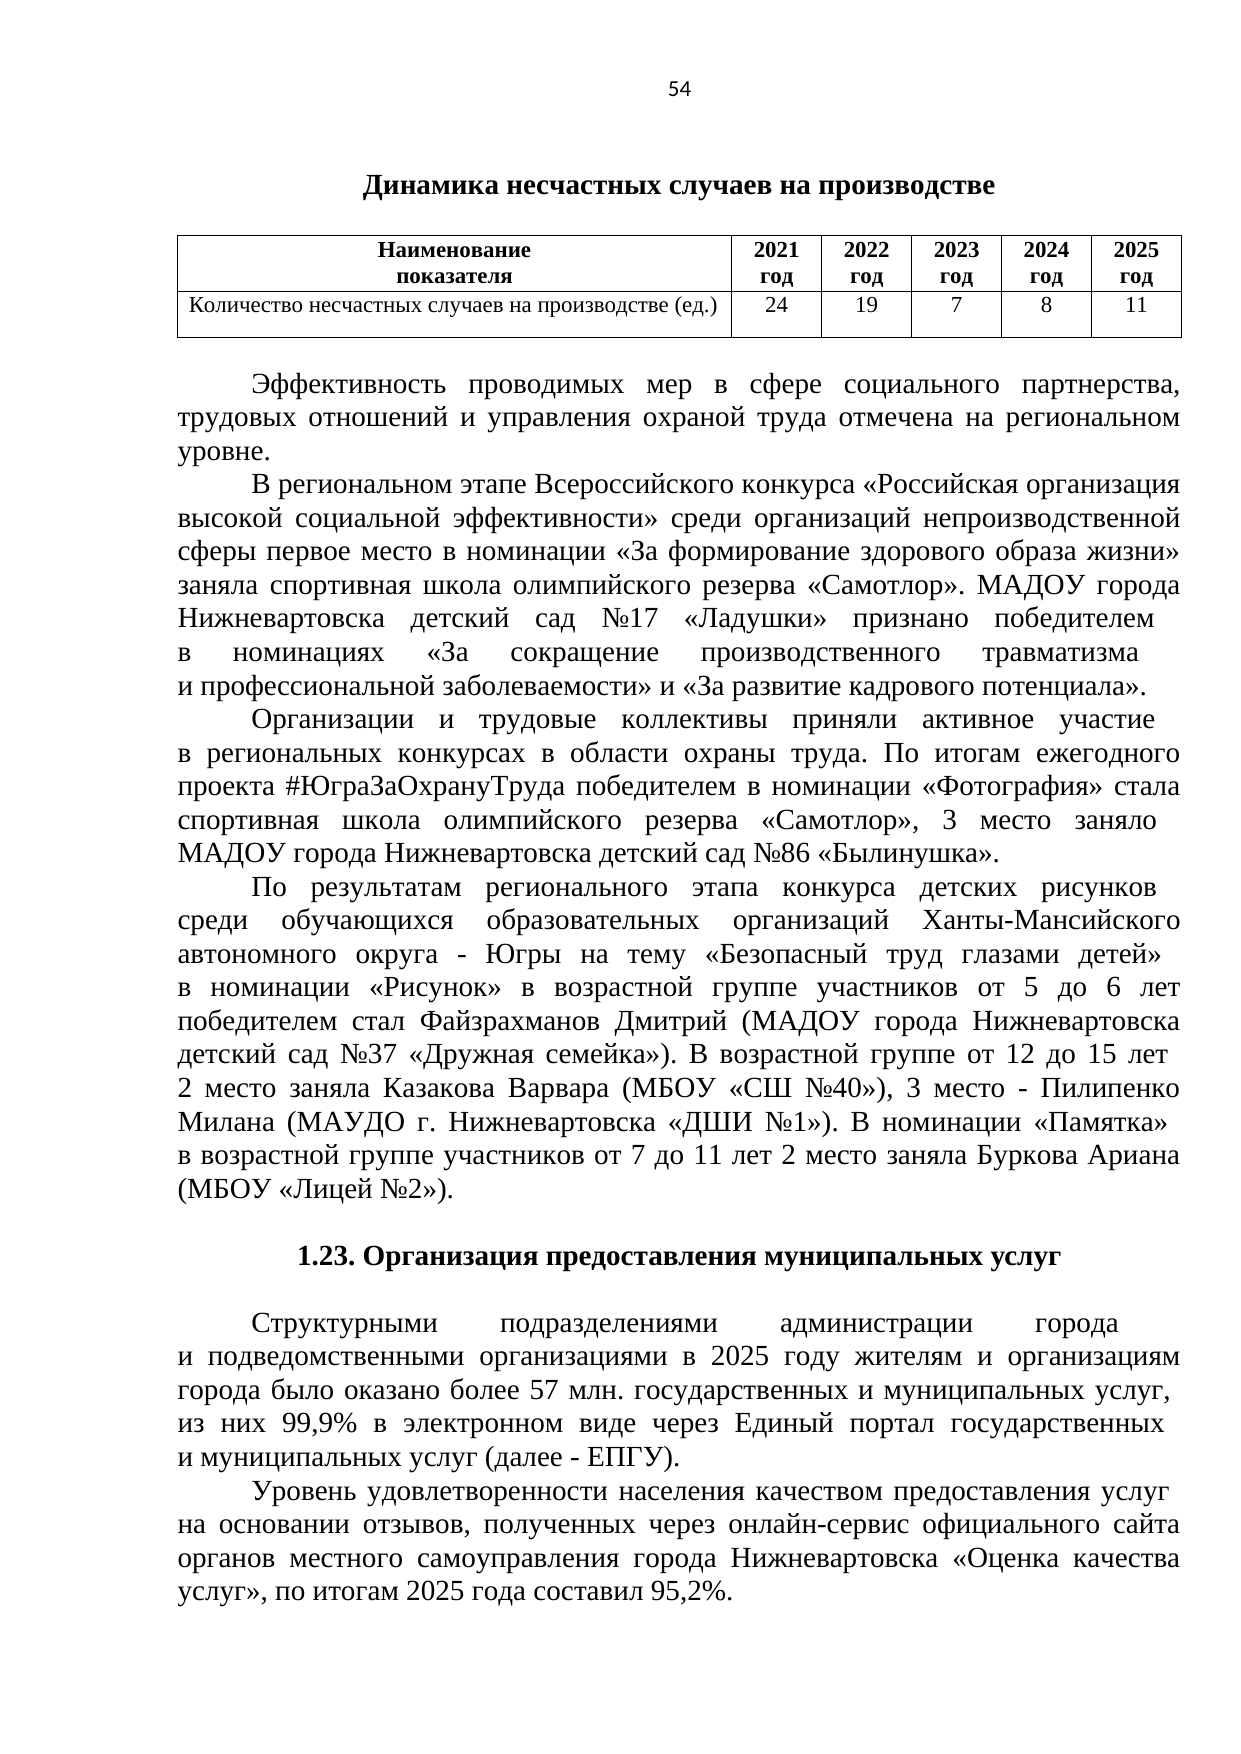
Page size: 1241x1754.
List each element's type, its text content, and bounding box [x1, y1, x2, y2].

table_cell 24 [732, 292, 821, 337]
table_cell Количество несчастных случаев на производстве (ед.) [178, 292, 731, 337]
text По результатам регионального этапа конкурса детских рисунков среди обучающихся образовательных организаций Ханты-Мансийского автономного округа - Югры на тему «Безопасный труд глазами детей» в номинации «Рисунок» в возрастной группе участников от 5 до 6 лет победителем стал Файзрахманов Дмитрий (МАДОУ города Нижневартовска детский сад №37 «Дружная семейка»). В возрастной группе от 12 до 15 лет 2 место заняла Казакова Варвара (МБОУ «СШ №40»), 3 место - Пилипенко Милана (МАУДО г. Нижневартовска «ДШИ №1»). В номинации «Памятка» в возрастной группе участников от 7 до 11 лет 2 место заняла Буркова Ариана (МБОУ «Лицей №2»). [177, 869, 1181, 1204]
table_header 2021 год [732, 236, 821, 291]
table_header 2024 год [1002, 236, 1091, 291]
text В региональном этапе Всероссийского конкурса «Российская организация высокой социальной эффективности» среди организаций непроизводственной сферы первое место в номинации «За формирование здорового образа жизни» заняла спортивная школа олимпийского резерва «Самотлор». МАДОУ города Нижневартовска детский сад №17 «Ладушки» признано победителем в номинациях «За сокращение производственного травматизма и профессиональной заболеваемости» и «За развитие кадрового потенциала». [177, 466, 1181, 701]
text 1.23. Организация предоставления муниципальных услуг [177, 1238, 1181, 1271]
text Уровень удовлетворенности населения качеством предоставления услуг на основании отзывов, полученных через онлайн-сервис официального сайта органов местного самоуправления города Нижневартовска «Оценка качества услуг», по итогам 2025 года составил 95,2%. [177, 1473, 1181, 1607]
table_cell 7 [912, 292, 1001, 337]
table_header 2022 год [822, 236, 911, 291]
text Эффективность проводимых мер в сфере социального партнерства, трудовых отношений и управления охраной труда отмечена на региональном уровне. [177, 366, 1181, 466]
text Структурными подразделениями администрации города и подведомственными организациями в 2025 году жителям и организациям города было оказано более 57 млн. государственных и муниципальных услуг, из них 99,9% в электронном виде через Единый портал государственных и муниципальных услуг (далее - ЕПГУ). [177, 1305, 1181, 1473]
table_header Наименование показателя [178, 236, 731, 291]
table_header 2023 год [912, 236, 1001, 291]
table_cell 19 [822, 292, 911, 337]
text Организации и трудовые коллективы приняли активное участие в региональных конкурсах в области охраны труда. По итогам ежегодного проекта #ЮграЗаОхрануТруда победителем в номинации «Фотография» стала спортивная школа олимпийского резерва «Самотлор», 3 место заняло МАДОУ города Нижневартовска детский сад №86 «Былинушка». [177, 701, 1181, 869]
table_header 2025 год [1092, 236, 1181, 291]
table_cell 11 [1092, 292, 1181, 337]
text Динамика несчастных случаев на производстве [177, 167, 1181, 201]
table_cell 8 [1002, 292, 1091, 337]
